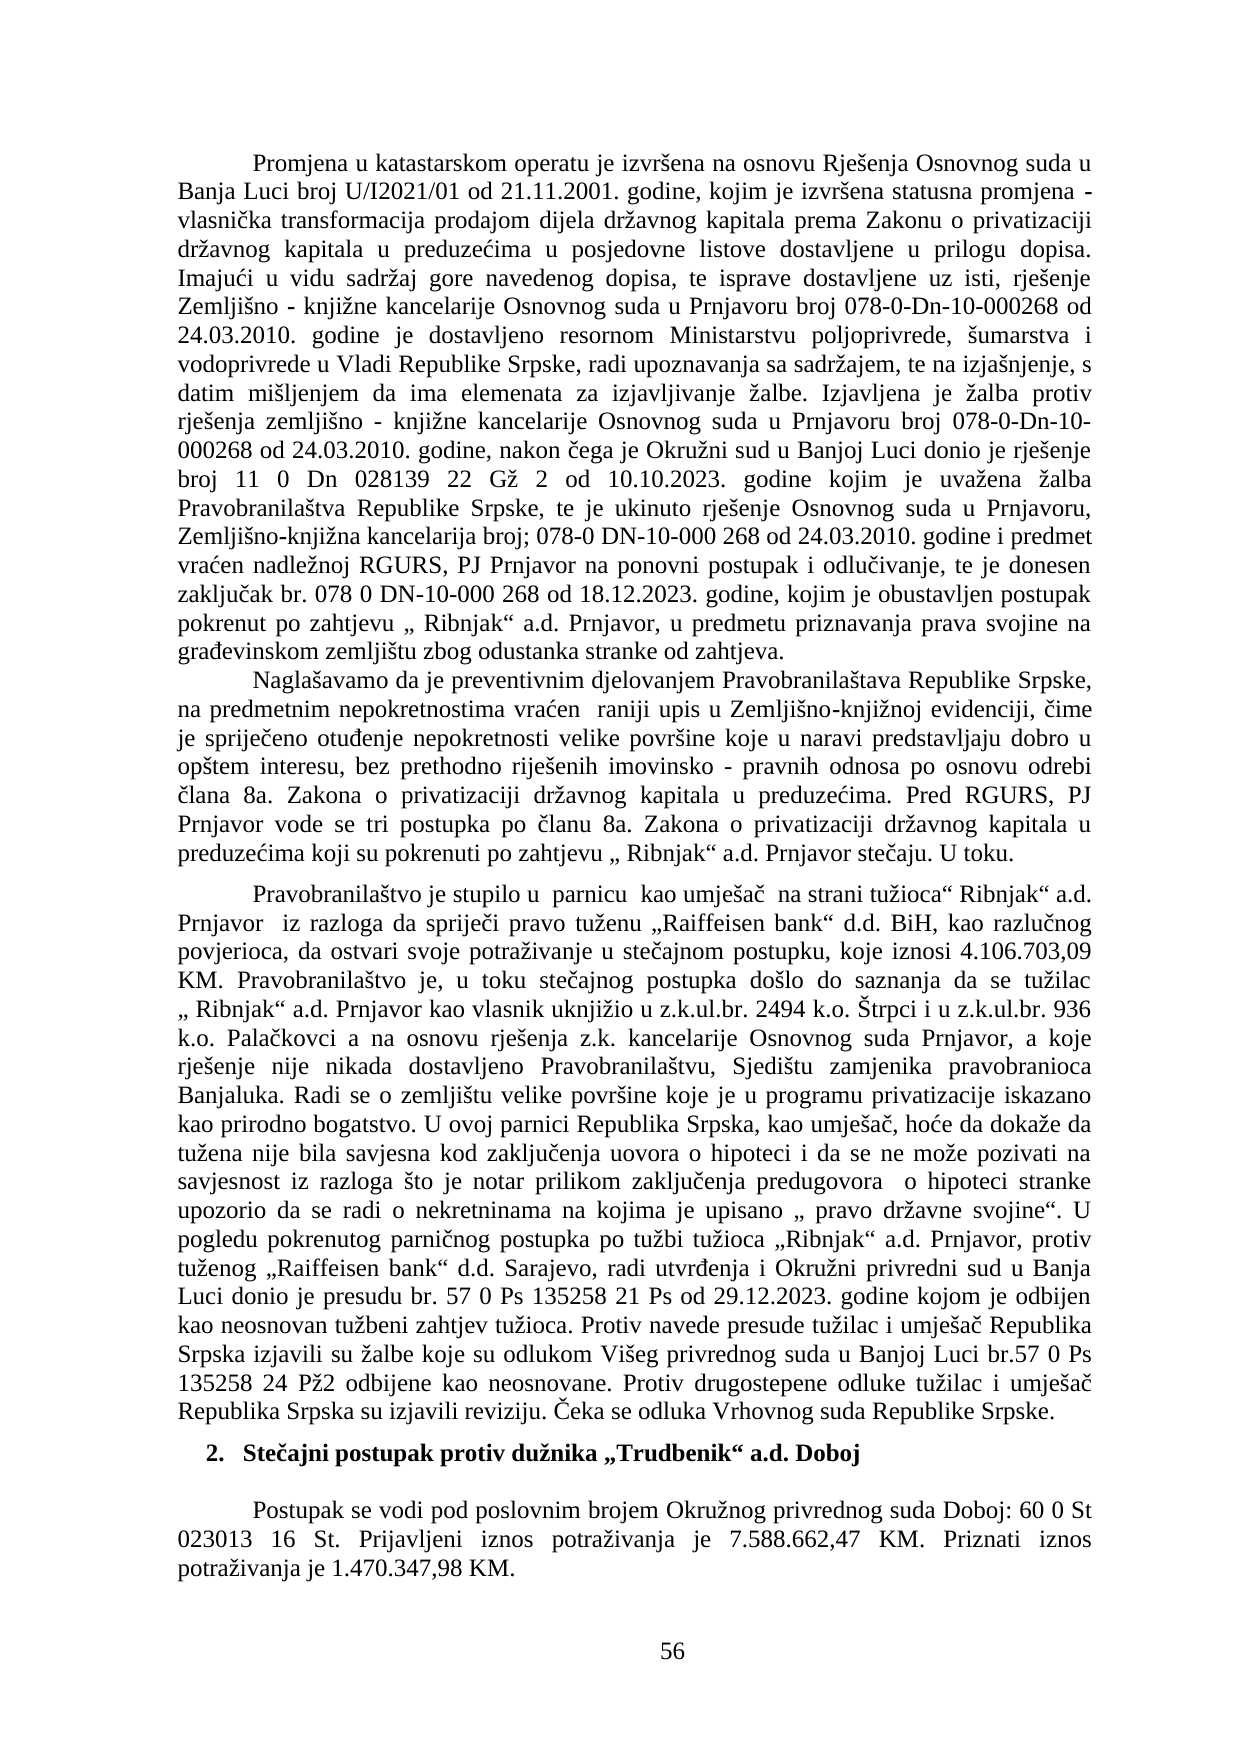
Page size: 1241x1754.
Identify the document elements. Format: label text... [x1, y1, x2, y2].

text Pravobranilaštvo je stupilo u parnicu kao umješač na strani tužioca“ Ribnjak“ a.d. Prnjavor iz razloga da spriječi pravo tuženu „Raiffeisen bank“ d.d. BiH, kao razlučnog povjerioca, da ostvari svoje potraživanje u stečajnom postupku, koje iznosi 4.106.703,09 KM. Pravobranilaštvo je, u toku stečajnog postupka došlo do saznanja da se tužilac „ Ribnjak“ a.d. Prnjavor kao vlasnik uknjižio u z.k.ul.br. 2494 k.o. Štrpci i u z.k.ul.br. 936 k.o. Palačkovci a na osnovu rješenja z.k. kancelarije Osnovnog suda Prnjavor, a koje rješenje nije nikada dostavljeno Pravobranilaštvu, Sjedištu zamjenika pravobranioca Banjaluka. Radi se o zemljištu velike površine koje je u programu privatizacije iskazano kao prirodno bogatstvo. U ovoj parnici Republika Srpska, kao umješač, hoće da dokaže da tužena nije bila savjesna kod zaključenja uovora o hipoteci i da se ne može pozivati na savjesnost iz razloga što je notar prilikom zaključenja predugovora o hipoteci stranke upozorio da se radi o nekretninama na kojima je upisano „ pravo državne svojine“. U pogledu pokrenutog parničnog postupka po tužbi tužioca „Ribnjak“ a.d. Prnjavor, protiv tuženog „Raiffeisen bank“ d.d. Sarajevo, radi utvrđenja i Okružni privredni sud u Banja Luci donio je presudu br. 57 0 Ps 135258 21 Ps od 29.12.2023. godine kojom je odbijen kao neosnovan tužbeni zahtjev tužioca. Protiv navede presude tužilac i umješač Republika Srpska izjavili su žalbe koje su odlukom Višeg privrednog suda u Banjoj Luci br.57 0 Ps 135258 24 Pž2 odbijene kao neosnovane. Protiv drugostepene odluke tužilac i umješač Republika Srpska su izjavili reviziju. Čeka se odluka Vrhovnog suda Republike Srpske. [177, 879, 1092, 1425]
list Stečajni postupak protiv dužnika „Trudbenik“ a.d. Doboj [206, 1438, 1092, 1466]
text Naglašavamo da je preventivnim djelovanjem Pravobranilaštava Republike Srpske, na predmetnim nepokretnostima vraćen raniji upis u Zemljišno-knjižnoj evidenciji, čime je spriječeno otuđenje nepokretnosti velike površine koje u naravi predstavljaju dobro u opštem interesu, bez prethodno riješenih imovinsko - pravnih odnosa po osnovu odrebi člana 8a. Zakona o privatizaciji državnog kapitala u preduzećima. Pred RGURS, PJ Prnjavor vode se tri postupka po članu 8a. Zakona o privatizaciji državnog kapitala u preduzećima koji su pokrenuti po zahtjevu „ Ribnjak“ a.d. Prnjavor stečaju. U toku. [177, 665, 1092, 866]
text Promjena u katastarskom operatu je izvršena na osnovu Rješenja Osnovnog suda u Banja Luci broj U/I2021/01 od 21.11.2001. godine, kojim je izvršena statusna promjena - vlasnička transformacija prodajom dijela državnog kapitala prema Zakonu o privatizaciji državnog kapitala u preduzećima u posjedovne listove dostavljene u prilogu dopisa. Imajući u vidu sadržaj gore navedenog dopisa, te isprave dostavljene uz isti, rješenje Zemljišno - knjižne kancelarije Osnovnog suda u Prnjavoru broj 078-0-Dn-10-000268 od 24.03.2010. godine je dostavljeno resornom Ministarstvu poljoprivrede, šumarstva i vodoprivrede u Vladi Republike Srpske, radi upoznavanja sa sadržajem, te na izjašnjenje, s datim mišljenjem da ima elemenata za izjavljivanje žalbe. Izjavljena je žalba protiv rješenja zemljišno - knjižne kancelarije Osnovnog suda u Prnjavoru broj 078-0-Dn-10-000268 od 24.03.2010. godine, nakon čega je Okružni sud u Banjoj Luci donio je rješenje broj 11 0 Dn 028139 22 Gž 2 od 10.10.2023. godine kojim je uvažena žalba Pravobranilaštva Republike Srpske, te je ukinuto rješenje Osnovnog suda u Prnjavoru, Zemljišno-knjižna kancelarija broj; 078-0 DN-10-000 268 od 24.03.2010. godine i predmet vraćen nadležnoj RGURS, PJ Prnjavor na ponovni postupak i odlučivanje, te je donesen zaključak br. 078 0 DN-10-000 268 od 18.12.2023. godine, kojim je obustavljen postupak pokrenut po zahtjevu „ Ribnjak“ a.d. Prnjavor, u predmetu priznavanja prava svojine na građevinskom zemljištu zbog odustanka stranke od zahtjeva. [177, 148, 1092, 665]
text Postupak se vodi pod poslovnim brojem Okružnog privrednog suda Doboj: 60 0 St 023013 16 St. Prijavljeni iznos potraživanja je 7.588.662,47 KM. Priznati iznos potraživanja je 1.470.347,98 KM. [177, 1495, 1092, 1581]
